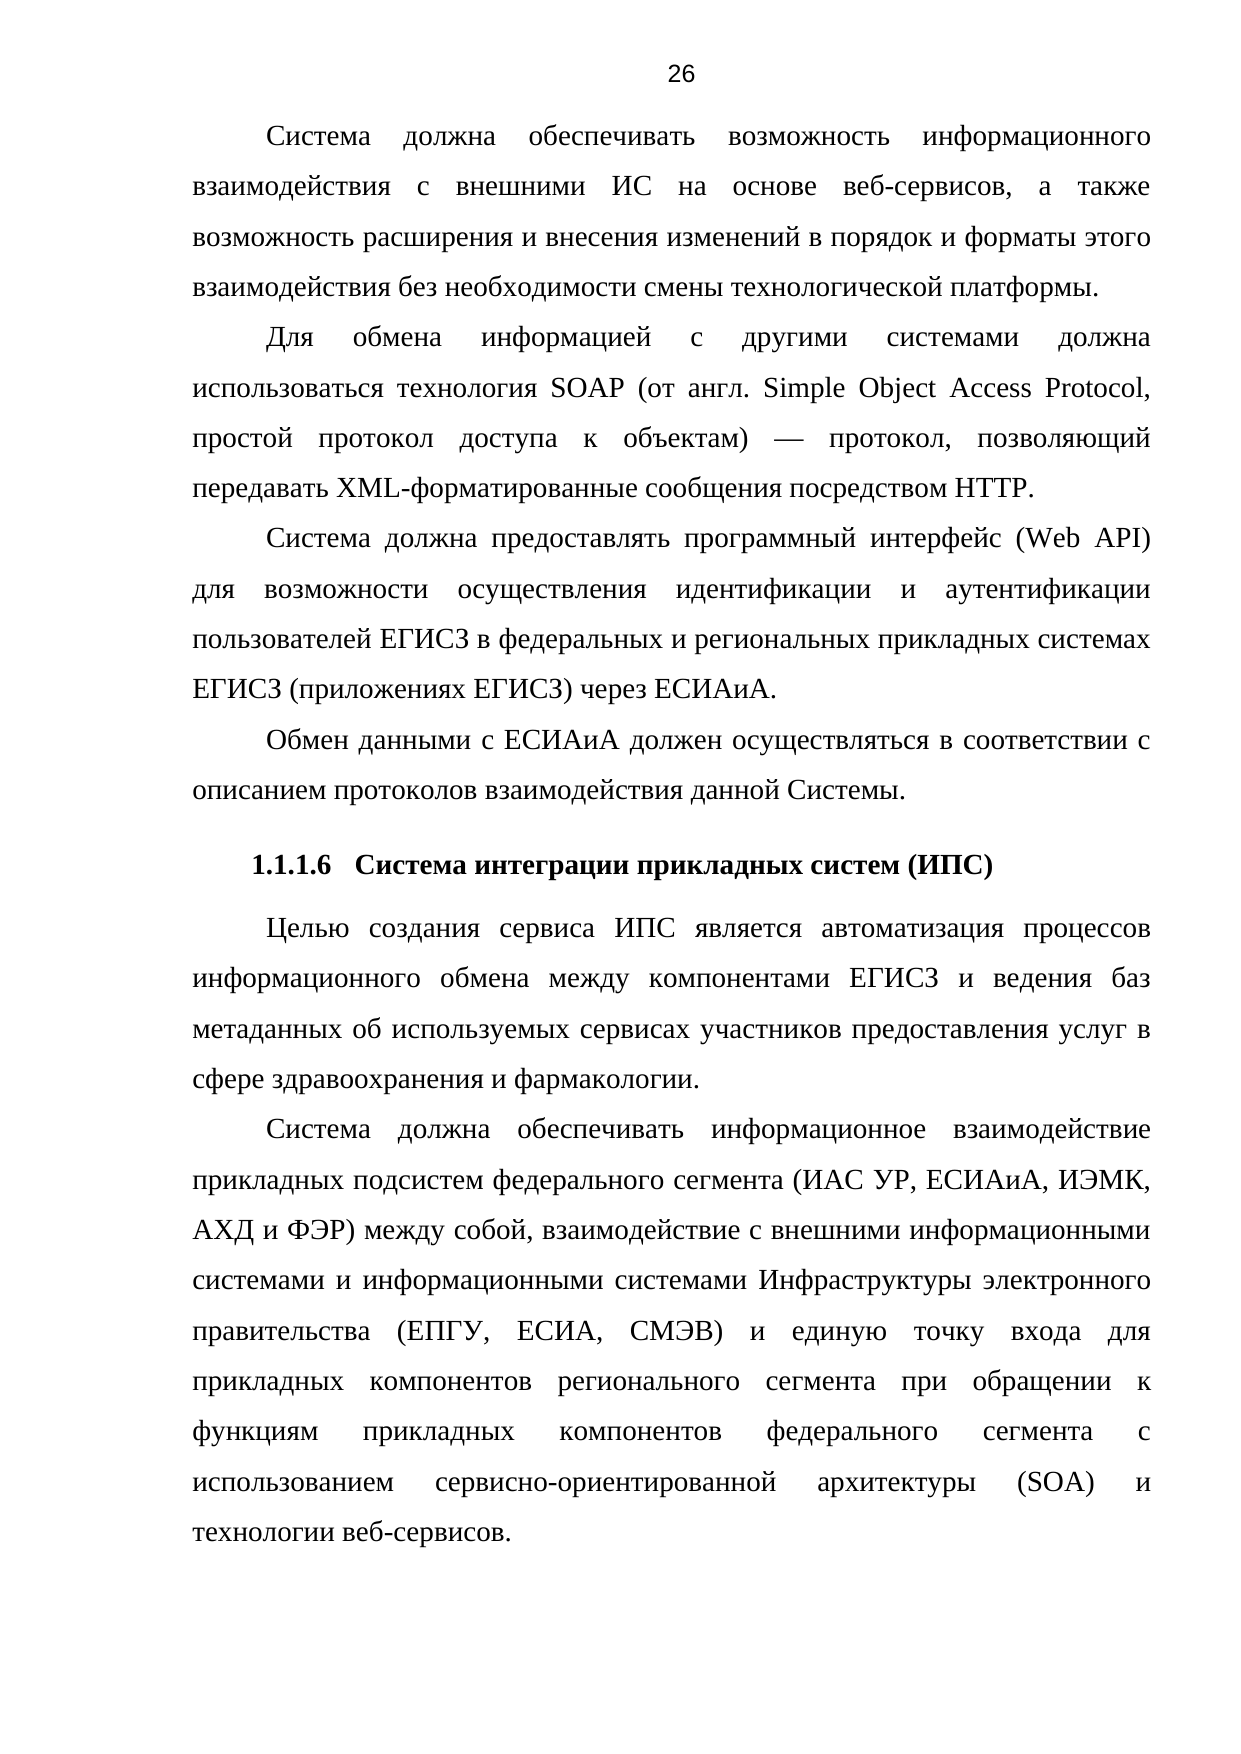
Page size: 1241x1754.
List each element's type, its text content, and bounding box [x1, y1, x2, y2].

text Система должна предоставлять программный интерфейс (Web API) для возможности осуществления идентификации и аутентификации пользователей ЕГИСЗ в федеральных и региональных прикладных системах ЕГИСЗ (приложениях ЕГИСЗ) через ЕСИАиА. [192, 521, 1152, 705]
text Целью создания сервиса ИПС является автоматизация процессов информационного обмена между компонентами ЕГИСЗ и ведения баз метаданных об используемых сервисах участников предоставления услуг в сфере здравоохранения и фармакологии. [192, 910, 1152, 1095]
text Обмен данными с ЕСИАиА должен осуществляться в соответствии с описанием протоколов взаимодействия данной Системы. [192, 722, 1152, 806]
text Система должна обеспечивать информационное взаимодействие прикладных подсистем федерального сегмента (ИАС УР, ЕСИАиА, ИЭМК, АХД и ФЭР) между собой, взаимодействие с внешними информационными системами и информационными системами Инфраструктуры электронного правительства (ЕПГУ, ЕСИА, СМЭВ) и единую точку входа для прикладных компонентов регионального сегмента при обращении к функциям прикладных компонентов федерального сегмента с использованием сервисно-ориентированной архитектуры (SOA) и технологии веб-сервисов. [192, 1112, 1152, 1548]
text Система должна обеспечивать возможность информационного взаимодействия с внешними ИС на основе веб-сервисов, а также возможность расширения и внесения изменений в порядок и форматы этого взаимодействия без необходимости смены технологической платформы. [192, 118, 1152, 303]
subtitle Система интеграции прикладных систем (ИПС) [251, 847, 1152, 881]
text Для обмена информацией с другими системами должна использоваться технология SOAP (от англ. Simple Object Access Protocol, простой протокол доступа к объектам) — протокол, позволяющий передавать XML-форматированные сообщения посредством HTTP. [192, 319, 1152, 504]
